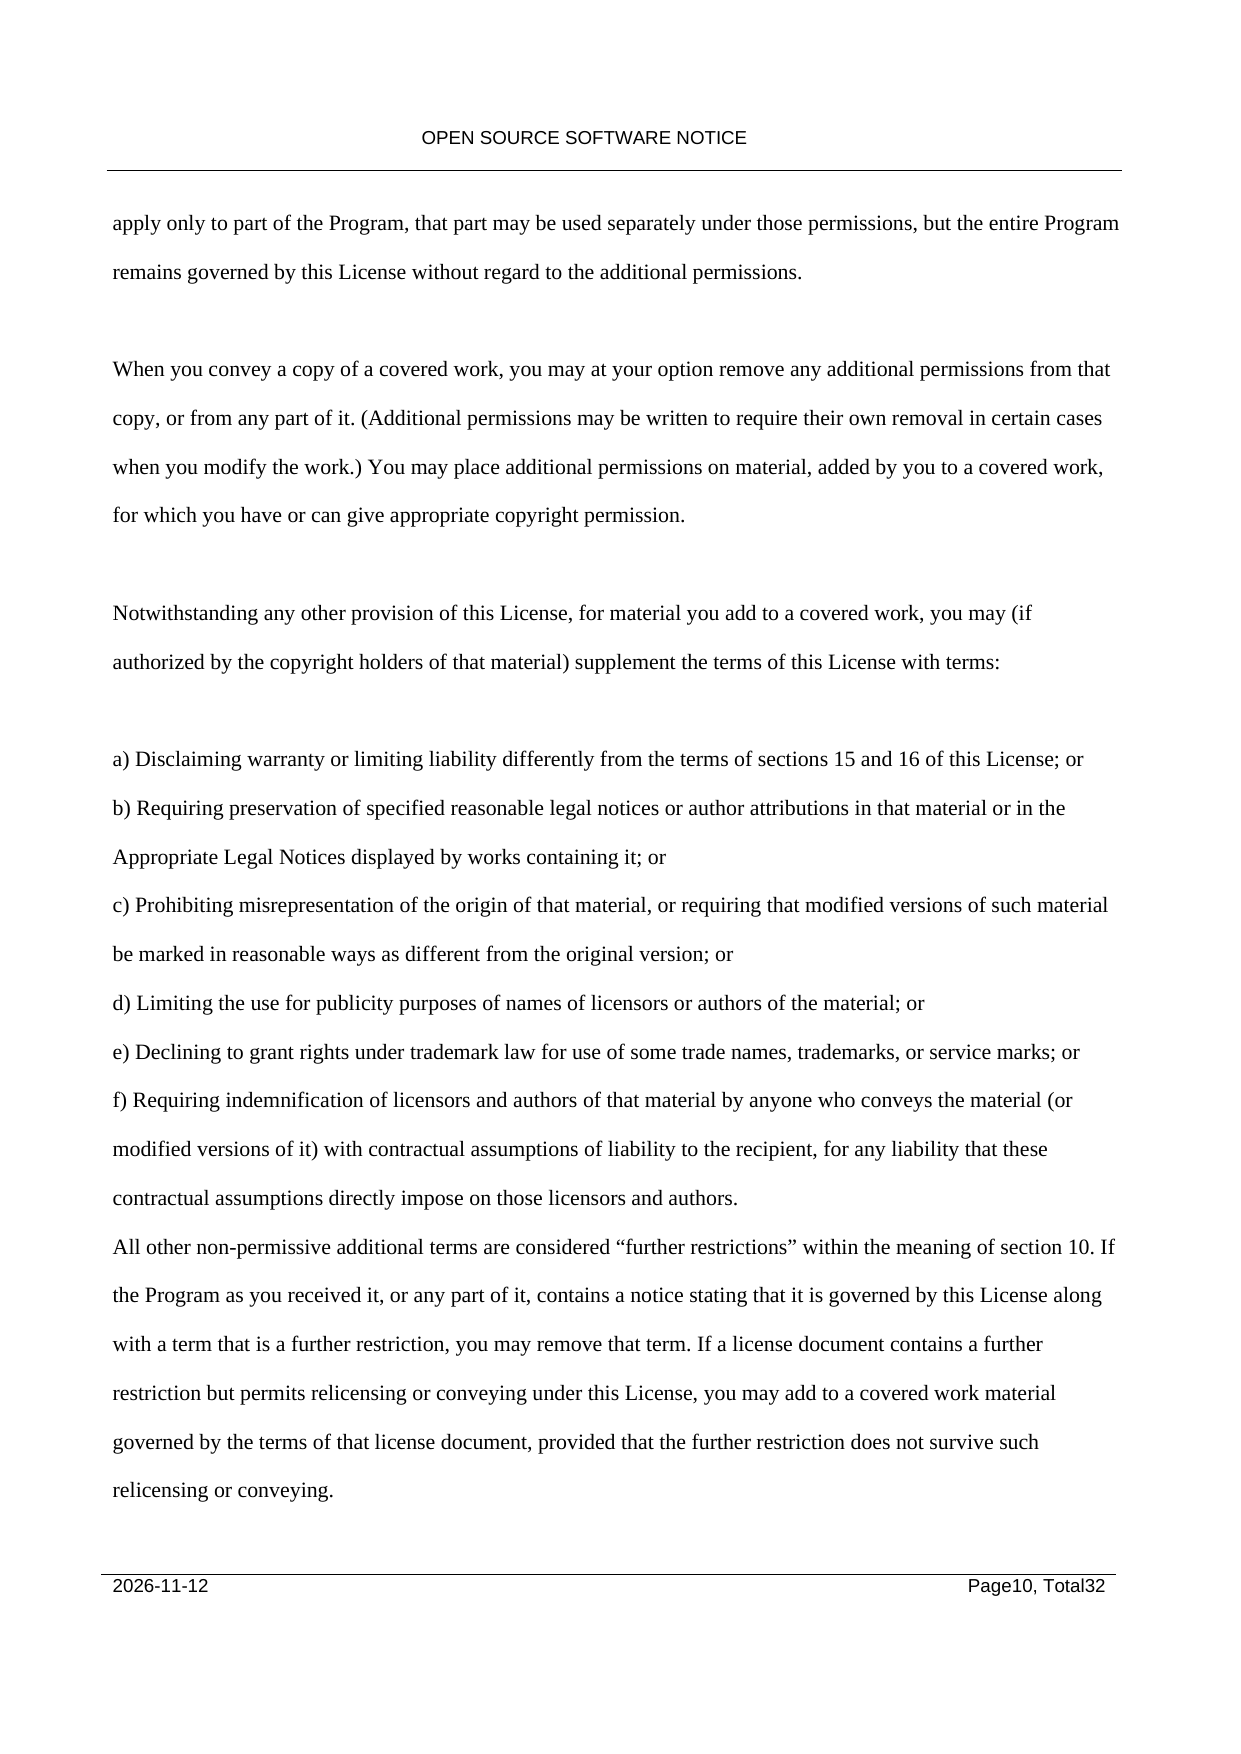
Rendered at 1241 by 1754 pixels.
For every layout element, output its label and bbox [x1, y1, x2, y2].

text [112, 206, 1128, 1506]
